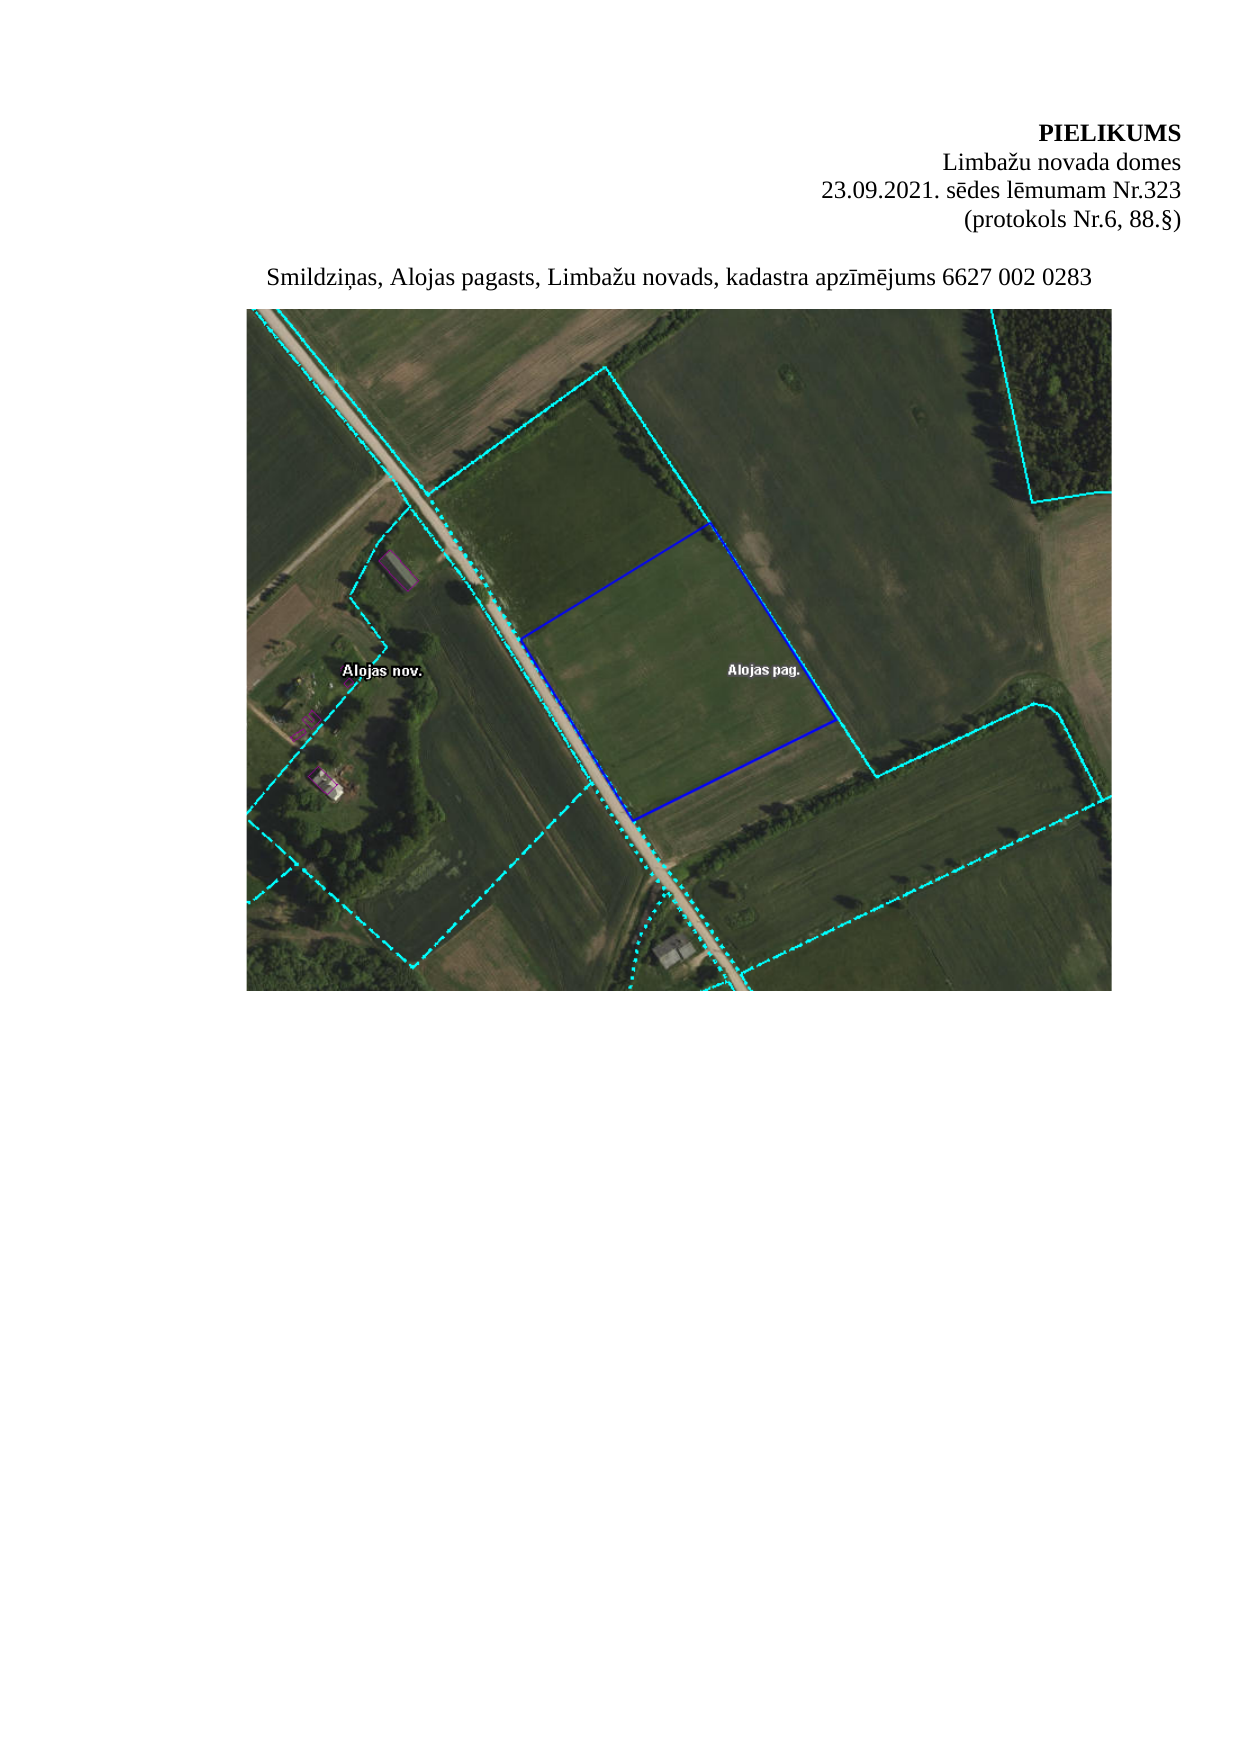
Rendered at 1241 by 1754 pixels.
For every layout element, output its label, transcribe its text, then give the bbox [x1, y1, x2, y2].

text (protokols Nr.6, 88.§) [177, 204, 1181, 233]
picture [246, 309, 1112, 991]
text PIELIKUMS [177, 118, 1181, 147]
text Limbažu novada domes [177, 147, 1181, 176]
text 23.09.2021. sēdes lēmumam Nr.323 [177, 176, 1181, 204]
text Smildziņas, Alojas pagasts, Limbažu novads, kadastra apzīmējums 6627 002 0283 [177, 262, 1181, 291]
